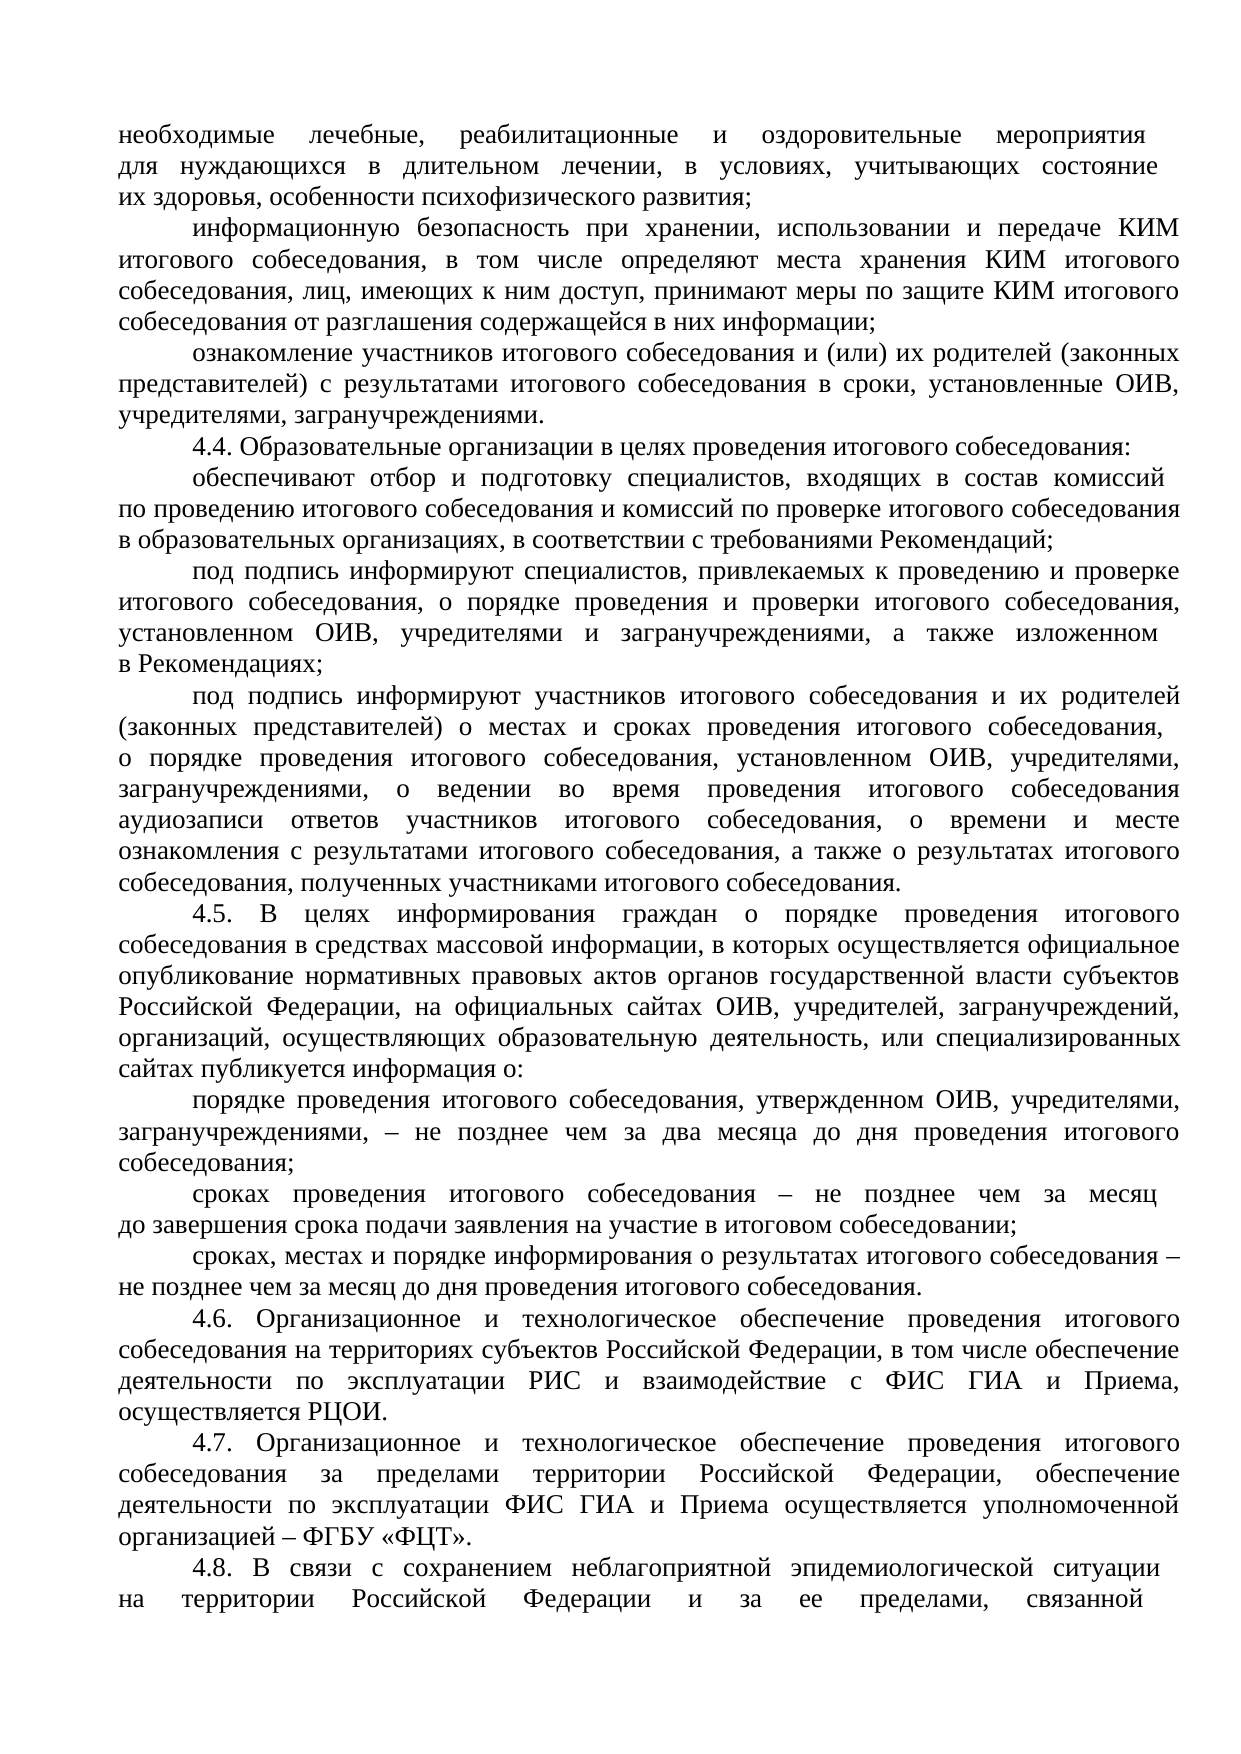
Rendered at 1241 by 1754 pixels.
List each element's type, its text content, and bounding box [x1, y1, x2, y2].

text 4.6. Организационное и технологическое обеспечение проведения итогового собеседования на территориях субъектов Российской Федерации, в том числе обеспечение деятельности по эксплуатации РИС и взаимодействие с ФИС ГИА и Приема, осуществляется РЦОИ. [118, 1302, 1181, 1426]
text под подпись информируют специалистов, привлекаемых к проведению и проверке итогового собеседования, о порядке проведения и проверки итогового собеседования, установленном ОИВ, учредителями и загранучреждениями, а также изложенном в Рекомендациях; [118, 554, 1181, 679]
text 4.5. В целях информирования граждан о порядке проведения итогового собеседования в средствах массовой информации, в которых осуществляется официальное опубликование нормативных правовых актов органов государственной власти субъектов Российской Федерации, на официальных сайтах ОИВ, учредителей, загранучреждений, организаций, осуществляющих образовательную деятельность, или специализированных сайтах публикуется информация о: [118, 897, 1181, 1084]
text 4.4. Образовательные организации в целях проведения итогового собеседования: [118, 429, 1181, 461]
list порядке проведения итогового собеседования, утвержденном ОИВ, учредителями, загранучреждениями, – не позднее чем за два месяца до дня проведения итогового собеседования; [118, 1084, 1181, 1177]
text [118, 118, 1181, 212]
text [118, 1551, 1181, 1613]
text обеспечивают отбор и подготовку специалистов, входящих в состав комиссий по проведению итогового собеседования и комиссий по проверке итогового собеседования в образовательных организациях, в соответствии с требованиями Рекомендаций; [118, 461, 1181, 554]
text информационную безопасность при хранении, использовании и передаче КИМ итогового собеседования, в том числе определяют места хранения КИМ итогового собеседования, лиц, имеющих к ним доступ, принимают меры по защите КИМ итогового собеседования от разглашения содержащейся в них информации; [118, 212, 1181, 336]
text ознакомление участников итогового собеседования и (или) их родителей (законных представителей) с результатами итогового собеседования в сроки, установленные ОИВ, учредителями, загранучреждениями. [118, 336, 1181, 429]
text 4.7. Организационное и технологическое обеспечение проведения итогового собеседования за пределами территории Российской Федерации, обеспечение деятельности по эксплуатации ФИС ГИА и Приема осуществляется уполномоченной организацией – ФГБУ «ФЦТ». [118, 1426, 1181, 1551]
list сроках, местах и порядке информирования о результатах итогового собеседования – не позднее чем за месяц до дня проведения итогового собеседования. [118, 1239, 1181, 1302]
list сроках проведения итогового собеседования – не позднее чем за месяц до завершения срока подачи заявления на участие в итоговом собеседовании; [118, 1177, 1181, 1239]
text под подпись информируют участников итогового собеседования и их родителей (законных представителей) о местах и сроках проведения итогового собеседования, о порядке проведения итогового собеседования, установленном ОИВ, учредителями, загранучреждениями, о ведении во время проведения итогового собеседования аудиозаписи ответов участников итогового собеседования, о времени и месте ознакомления с результатами итогового собеседования, а также о результатах итогового собеседования, полученных участниками итогового собеседования. [118, 679, 1181, 897]
